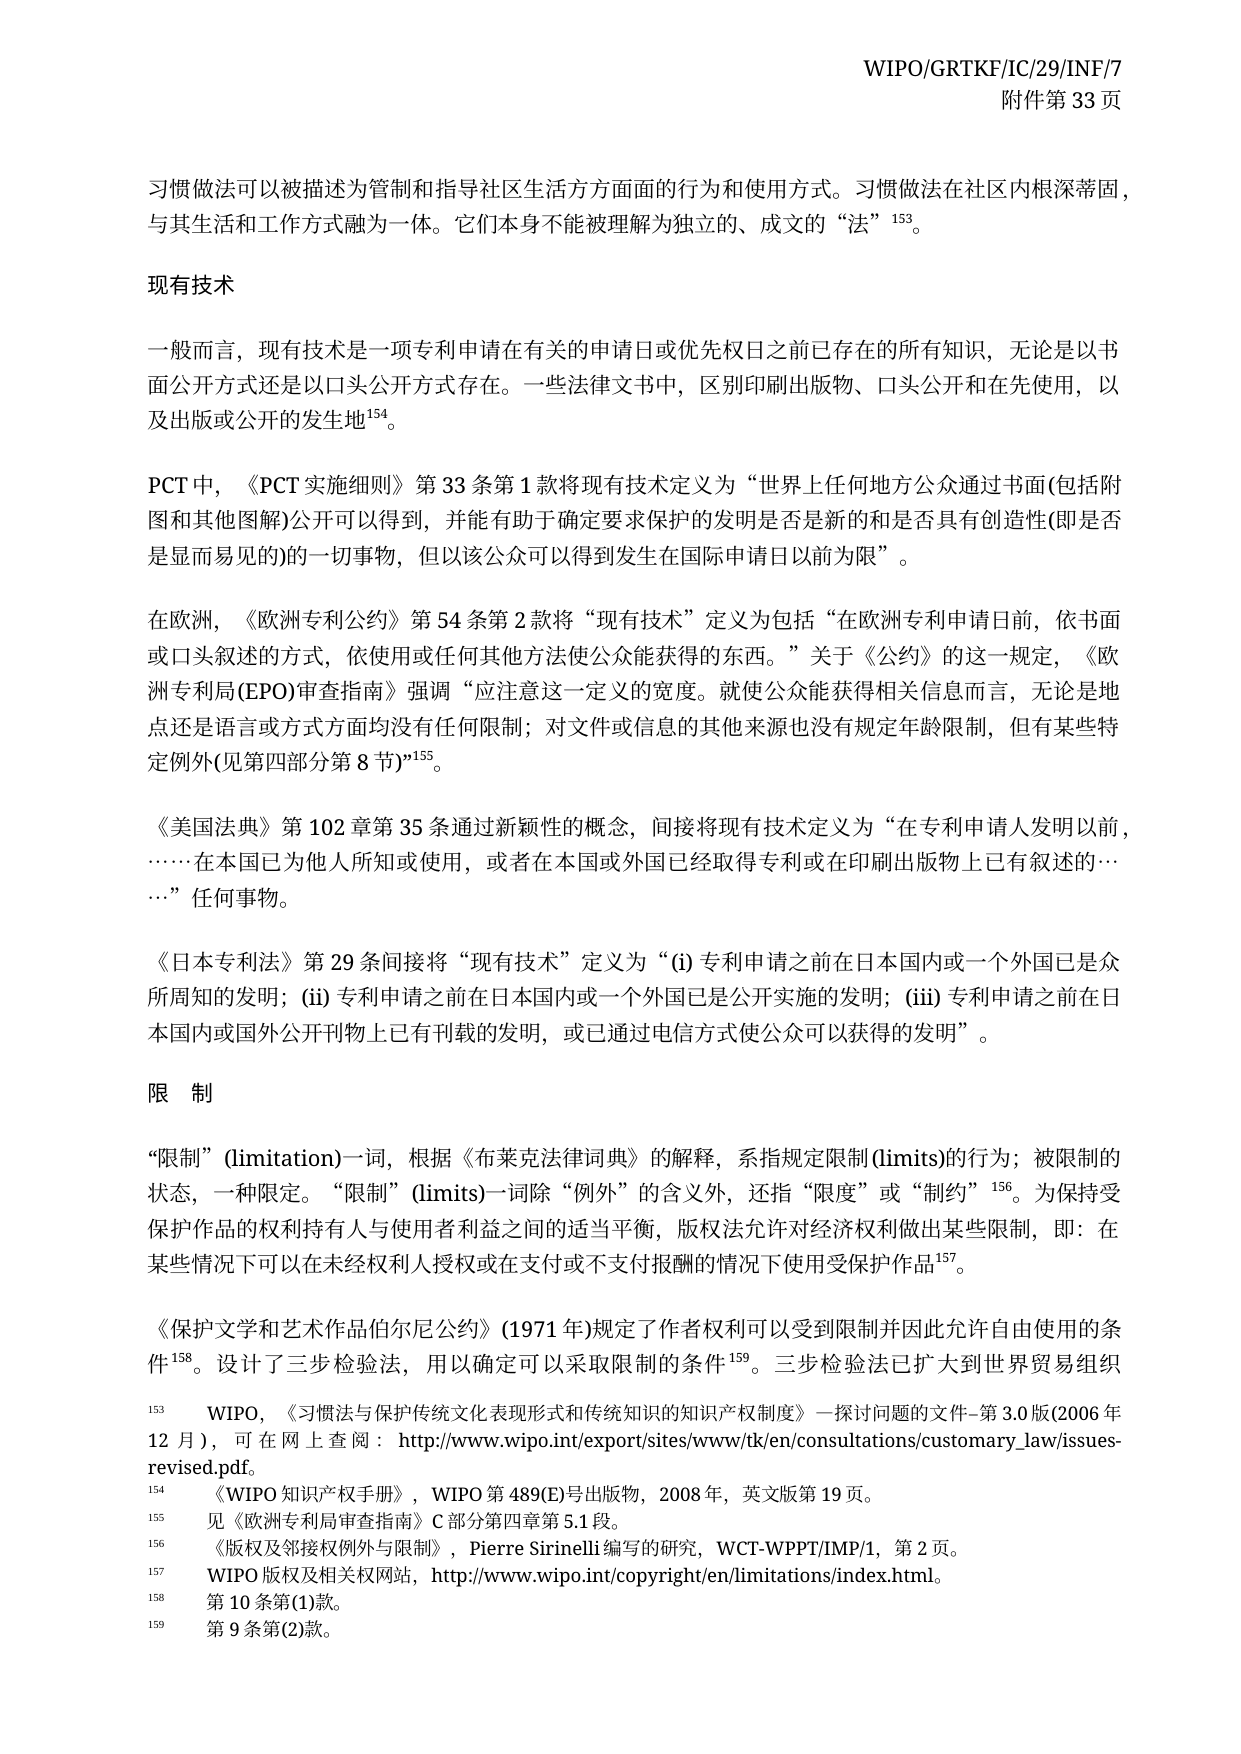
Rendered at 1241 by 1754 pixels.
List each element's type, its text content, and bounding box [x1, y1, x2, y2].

text 《日本专利法》第29条间接将“现有技术”定义为“(i) 专利申请之前在日本国内或一个外国已是众所周知的发明；(ii) 专利申请之前在日本国内或一个外国已是公开实施的发明；(iii) 专利申请之前在日本国内或国外公开刊物上已有刊载的发明，或已通过电信方式使公众可以获得的发明”。 [148, 941, 1122, 1048]
text 习惯做法可以被描述为管制和指导社区生活方方面面的行为和使用方式。习惯做法在社区内根深蒂固，与其生活和工作方式融为一体。它们本身不能被理解为独立的、成文的“法”。 [148, 168, 1122, 239]
text 现有技术 [148, 264, 1122, 300]
text PCT中，《PCT实施细则》第33条第1款将现有技术定义为“世界上任何地方公众通过书面(包括附图和其他图解)公开可以得到，并能有助于确定要求保护的发明是否是新的和是否具有创造性(即是否是显而易见的)的一切事物，但以该公众可以得到发生在国际申请日以前为限”。 [148, 464, 1122, 571]
text 限 制 [148, 1073, 1122, 1108]
text 一般而言，现有技术是一项专利申请在有关的申请日或优先权日之前已存在的所有知识，无论是以书面公开方式还是以口头公开方式存在。一些法律文书中，区别印刷出版物、口头公开和在先使用，以及出版或公开的发生地。 [148, 329, 1122, 435]
text 《美国法典》第102章第35条通过新颖性的概念，间接将现有技术定义为“在专利申请人发明以前，……在本国已为他人所知或使用，或者在本国或外国已经取得专利或在印刷出版物上已有叙述的……”任何事物。 [148, 806, 1122, 912]
text 在欧洲，《欧洲专利公约》第54条第2款将“现有技术”定义为包括“在欧洲专利申请日前，依书面或口头叙述的方式，依使用或任何其他方法使公众能获得的东西。”关于《公约》的这一规定，《欧洲专利局(EPO)审查指南》强调“应注意这一定义的宽度。就使公众能获得相关信息而言，无论是地点还是语言或方式方面均没有任何限制；对文件或信息的其他来源也没有规定年龄限制，但有某些特定例外(见第四部分第8节)”。 [148, 600, 1122, 777]
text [148, 1308, 1122, 1379]
text “限制”(limitation)一词，根据《布莱克法律词典》的解释，系指规定限制(limits)的行为；被限制的状态，一种限定。“限制”(limits)一词除“例外”的含义外，还指“限度”或“制约”。为保持受保护作品的权利持有人与使用者利益之间的适当平衡，版权法允许对经济权利做出某些限制，即：在某些情况下可以在未经权利人授权或在支付或不支付报酬的情况下使用受保护作品。 [148, 1137, 1122, 1279]
